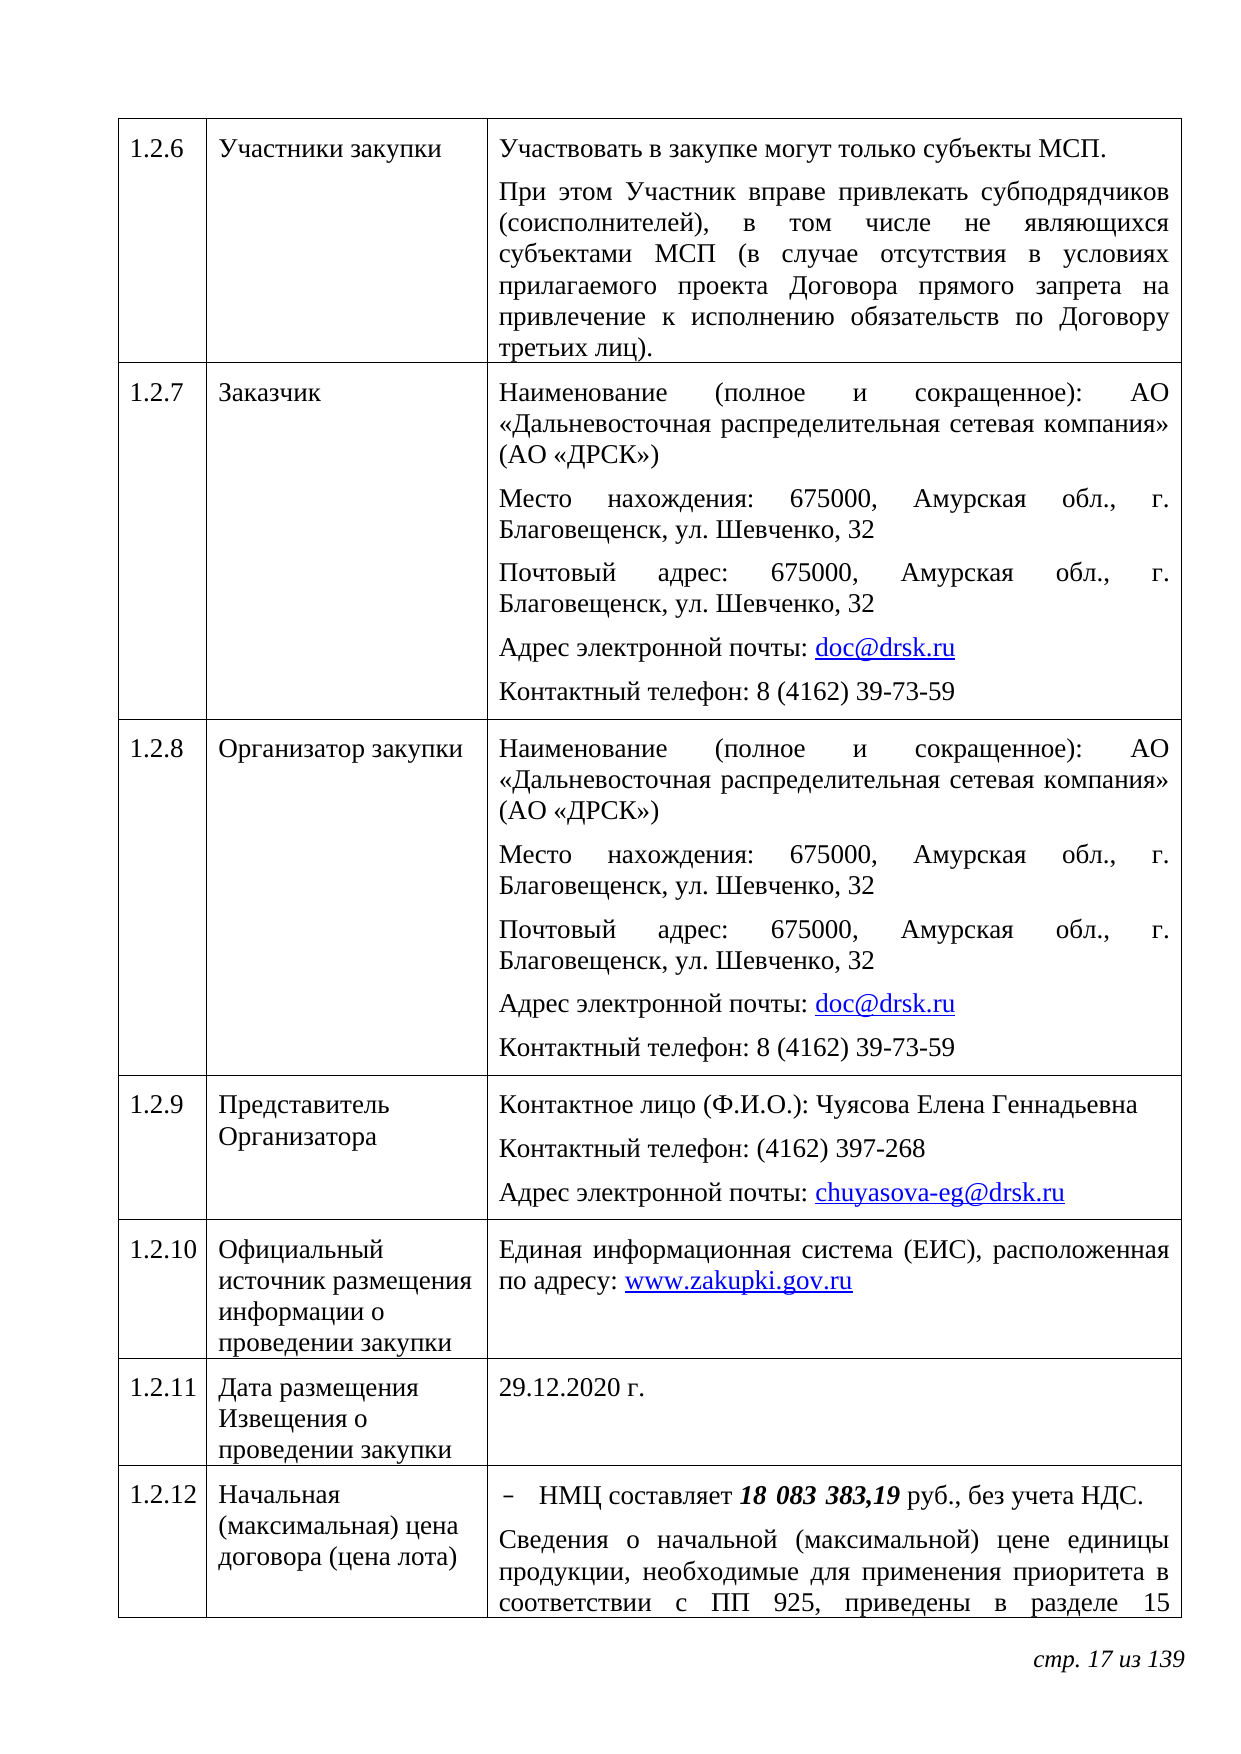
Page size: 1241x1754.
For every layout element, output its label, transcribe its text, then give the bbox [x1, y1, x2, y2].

table_cell [119, 1359, 206, 1464]
table_cell Контактное лицо (Ф.И.О.): Чуясова Елена Геннадьевна Контактный телефон: (4162) 397-268 Адрес электронной почты: chuyasova-eg@drsk.ru [488, 1076, 1181, 1219]
table_cell Наименование (полное и сокращенное): АО «Дальневосточная распределительная сетевая компания» (АО «ДРСК») Место нахождения: 675000, Амурская обл., г. Благовещенск, ул. Шевченко, 32 Почтовый адрес: 675000, Амурская обл., г. Благовещенск, ул. Шевченко, 32 Адрес электронной почты: doc@drsk.ru Контактный телефон: 8 (4162) 39-73-59 [488, 720, 1181, 1075]
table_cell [488, 1466, 1181, 1617]
table_cell [119, 1076, 206, 1219]
table_cell [119, 119, 206, 362]
table_cell Организатор закупки [207, 720, 487, 1075]
table_cell 29.12.2020 г. [488, 1359, 1181, 1464]
table_cell [119, 1220, 206, 1357]
table_cell Представитель Организатора [207, 1076, 487, 1219]
table_cell Участвовать в закупке могут только субъекты МСП. При этом Участник вправе привлекать субподрядчиков (соисполнителей), в том числе не являющихся субъектами МСП (в случае отсутствия в условиях прилагаемого проекта Договора прямого запрета на привлечение к исполнению обязательств по Договору третьих лиц). [488, 119, 1181, 362]
table_cell [119, 720, 206, 1075]
table_cell Заказчик [207, 363, 487, 718]
table_cell Дата размещения Извещения о проведении закупки [207, 1359, 487, 1464]
table_cell [119, 1466, 206, 1617]
table_cell [119, 363, 206, 718]
table_cell Единая информационная система (ЕИС), расположенная по адресу: www.zakupki.gov.ru [488, 1220, 1181, 1357]
table_cell Участники закупки [207, 119, 487, 362]
table_cell Наименование (полное и сокращенное): АО «Дальневосточная распределительная сетевая компания» (АО «ДРСК») Место нахождения: 675000, Амурская обл., г. Благовещенск, ул. Шевченко, 32 Почтовый адрес: 675000, Амурская обл., г. Благовещенск, ул. Шевченко, 32 Адрес электронной почты: doc@drsk.ru Контактный телефон: 8 (4162) 39-73-59 [488, 363, 1181, 718]
table_cell Официальный источник размещения информации о проведении закупки [207, 1220, 487, 1357]
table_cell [207, 1466, 487, 1617]
